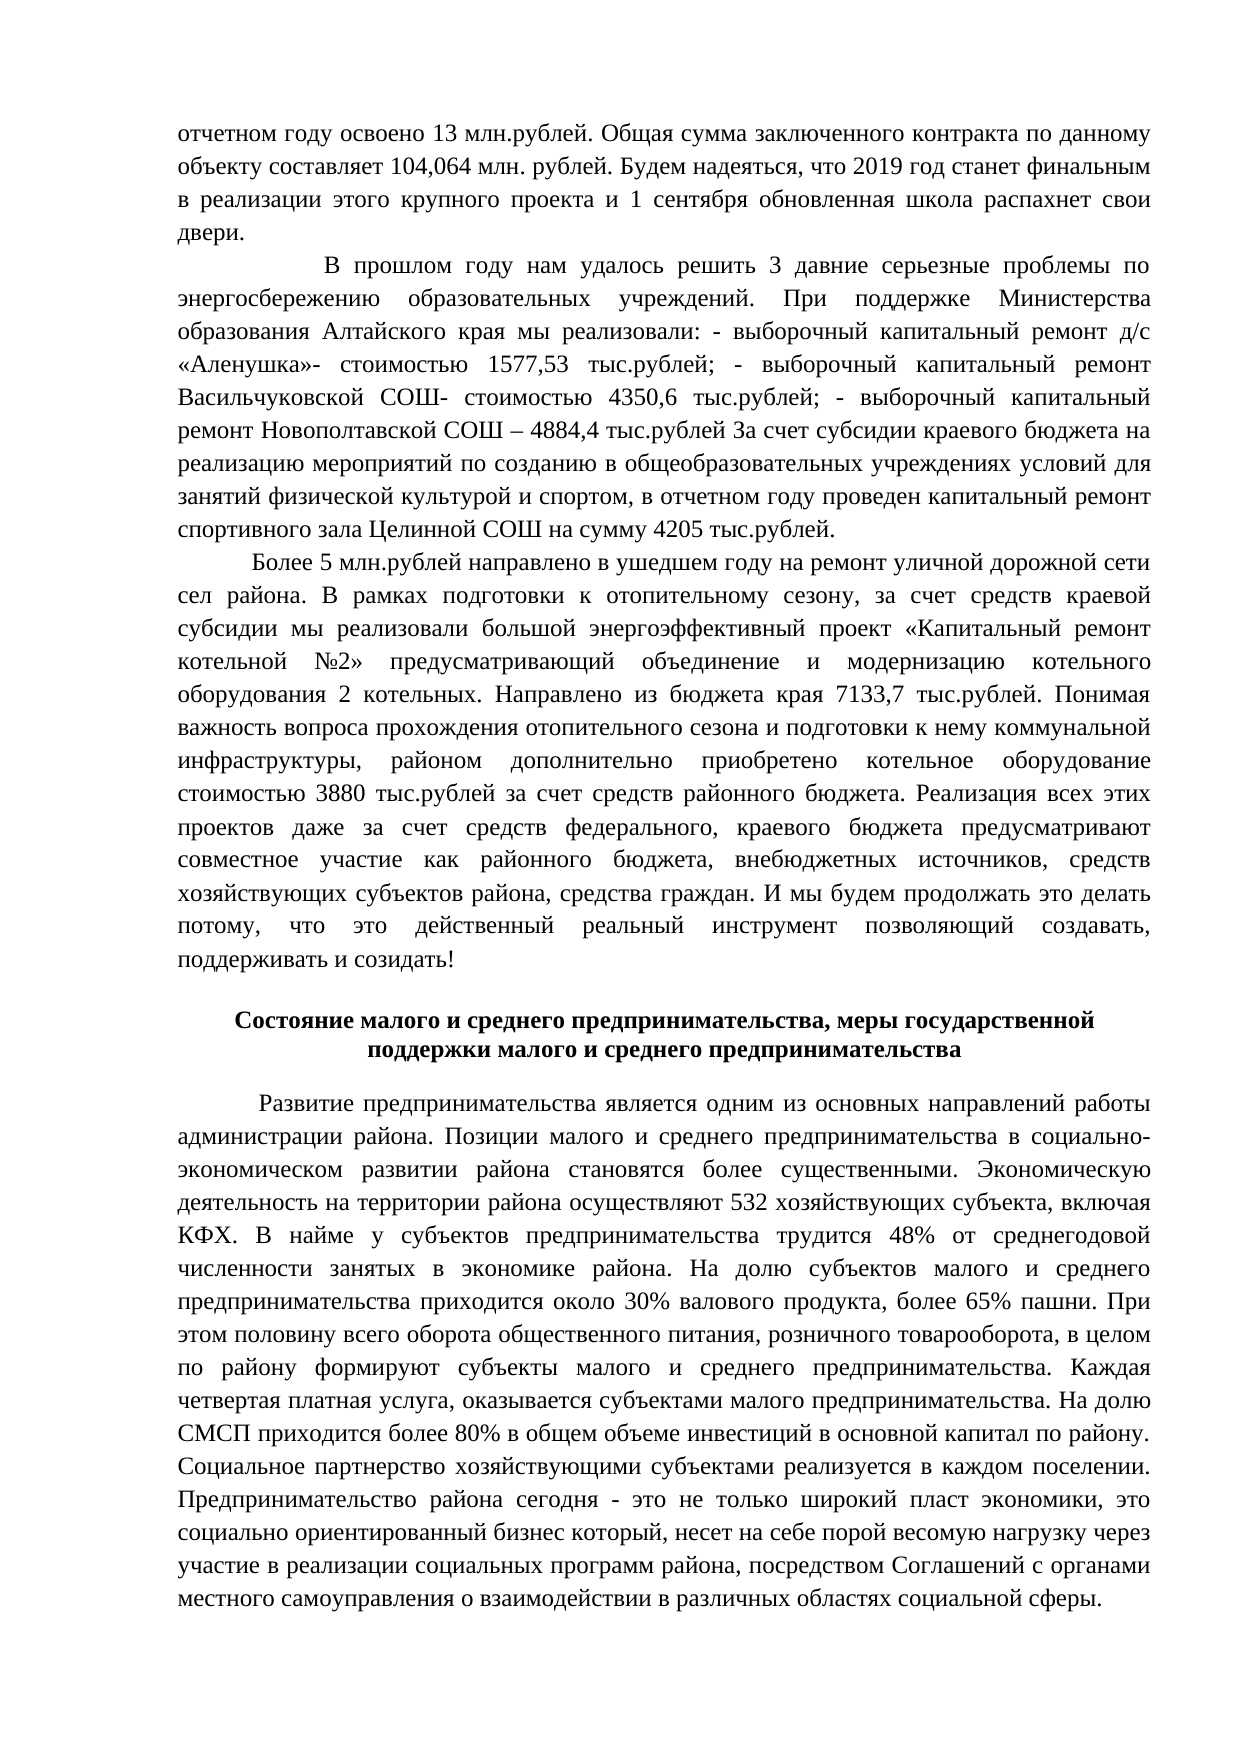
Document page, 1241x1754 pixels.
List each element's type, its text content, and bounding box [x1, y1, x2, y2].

text Развитие предпринимательства является одним из основных направлений работы администрации района. Позиции малого и среднего предпринимательства в социально-экономическом развитии района становятся более существенными. Экономическую деятельность на территории района осуществляют 532 хозяйствующих субъекта, включая КФХ. В найме у субъектов предпринимательства трудится 48% от среднегодовой численности занятых в экономике района. На долю субъектов малого и среднего предпринимательства приходится около 30% валового продукта, более 65% пашни. При этом половину всего оборота общественного питания, розничного товарооборота, в целом по району формируют субъекты малого и среднего предпринимательства. Каждая четвертая платная услуга, оказывается субъектами малого предпринимательства. На долю СМСП приходится более 80% в общем объеме инвестиций в основной капитал по району. Социальное партнерство хозяйствующими субъектами реализуется в каждом поселении. Предпринимательство района сегодня - это не только широкий пласт экономики, это социально ориентированный бизнес который, несет на себе порой весомую нагрузку через участие в реализации социальных программ района, посредством Соглашений с органами местного самоуправления о взаимодействии в различных областях социальной сферы. [177, 1088, 1152, 1612]
text Более 5 млн.рублей направлено в ушедшем году на ремонт уличной дорожной сети сел района. В рамках подготовки к отопительному сезону, за счет средств краевой субсидии мы реализовали большой энергоэффективный проект «Капитальный ремонт котельной №2» предусматривающий объединение и модернизацию котельного оборудования 2 котельных. Направлено из бюджета края 7133,7 тыс.рублей. Понимая важность вопроса прохождения отопительного сезона и подготовки к нему коммунальной инфраструктуры, районом дополнительно приобретено котельное оборудование стоимостью 3880 тыс.рублей за счет средств районного бюджета. Реализация всех этих проектов даже за счет средств федерального, краевого бюджета предусматривают совместное участие как районного бюджета, внебюджетных источников, средств хозяйствующих субъектов района, средства граждан. И мы будем продолжать это делать потому, что это действенный реальный инструмент позволяющий создавать, поддерживать и созидать! [177, 547, 1152, 972]
text В прошлом году нам удалось решить 3 давние серьезные проблемы по энергосбережению образовательных учреждений. При поддержке Министерства образования Алтайского края мы реализовали: - выборочный капитальный ремонт д/с «Аленушка»- стоимостью 1577,53 тыс.рублей; - выборочный капитальный ремонт Васильчуковской СОШ- стоимостью 4350,6 тыс.рублей; - выборочный капитальный ремонт Новополтавской СОШ – 4884,4 тыс.рублей За счет субсидии краевого бюджета на реализацию мероприятий по созданию в общеобразовательных учреждениях условий для занятий физической культурой и спортом, в отчетном году проведен капитальный ремонт спортивного зала Целинной СОШ на сумму 4205 тыс.рублей. [177, 250, 1152, 543]
text Состояние малого и среднего предпринимательства, меры государственной поддержки малого и среднего предпринимательства [177, 1005, 1152, 1063]
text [177, 118, 1152, 246]
